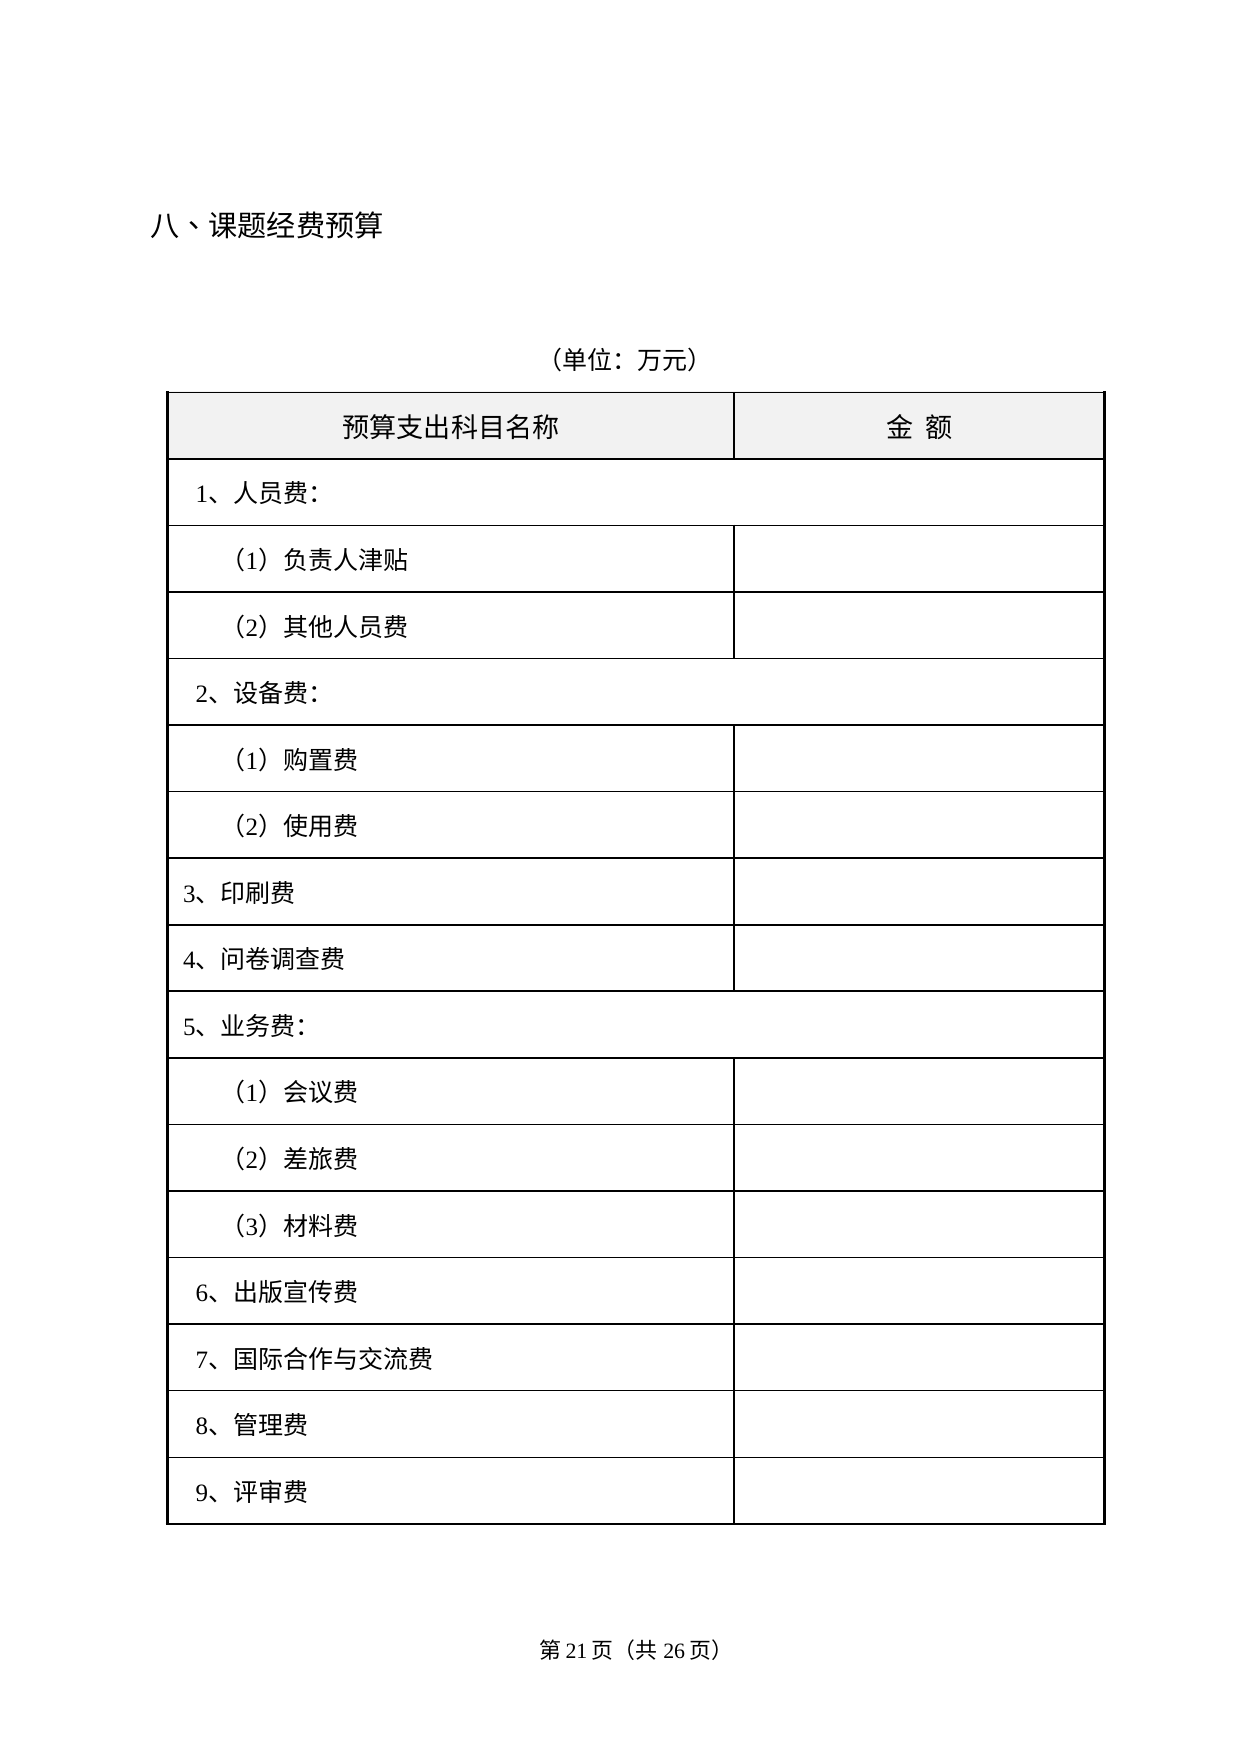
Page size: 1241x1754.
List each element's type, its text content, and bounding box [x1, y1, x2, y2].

text （单位：万元） [150, 326, 1122, 391]
table_cell [735, 593, 1103, 658]
table_cell [735, 526, 1103, 591]
table_cell 8、管理费 [169, 1391, 733, 1456]
table_cell 9、评审费 [169, 1458, 733, 1523]
table_header 预算支出科目名称 [169, 393, 733, 458]
table_cell 5、业务费： [169, 992, 1103, 1057]
table_cell [735, 1258, 1103, 1323]
table_cell 3、印刷费 [169, 859, 733, 924]
table_cell （1）购置费 [169, 726, 733, 791]
table_cell [735, 859, 1103, 924]
table_header 金 额 [735, 393, 1103, 458]
table_cell [735, 1458, 1103, 1523]
table_cell （2）使用费 [169, 792, 733, 857]
table_cell （1）会议费 [169, 1059, 733, 1123]
table_cell 6、出版宣传费 [169, 1258, 733, 1323]
subtitle 八、课题经费预算 [150, 193, 1122, 258]
table_cell 4、问卷调查费 [169, 926, 733, 990]
table_cell [735, 926, 1103, 990]
table_cell 2、设备费： [169, 659, 1103, 724]
table_cell 1、人员费： [169, 460, 1103, 524]
table_cell [735, 792, 1103, 857]
table_cell [735, 1391, 1103, 1456]
table_cell （1）负责人津贴 [169, 526, 733, 591]
table_cell （2）其他人员费 [169, 593, 733, 658]
table_cell [735, 1325, 1103, 1390]
table_cell （2）差旅费 [169, 1125, 733, 1190]
table_cell [735, 1192, 1103, 1257]
table_cell [735, 726, 1103, 791]
table_cell （3）材料费 [169, 1192, 733, 1257]
table_cell [735, 1059, 1103, 1123]
table_cell 7、国际合作与交流费 [169, 1325, 733, 1390]
table_cell [735, 1125, 1103, 1190]
